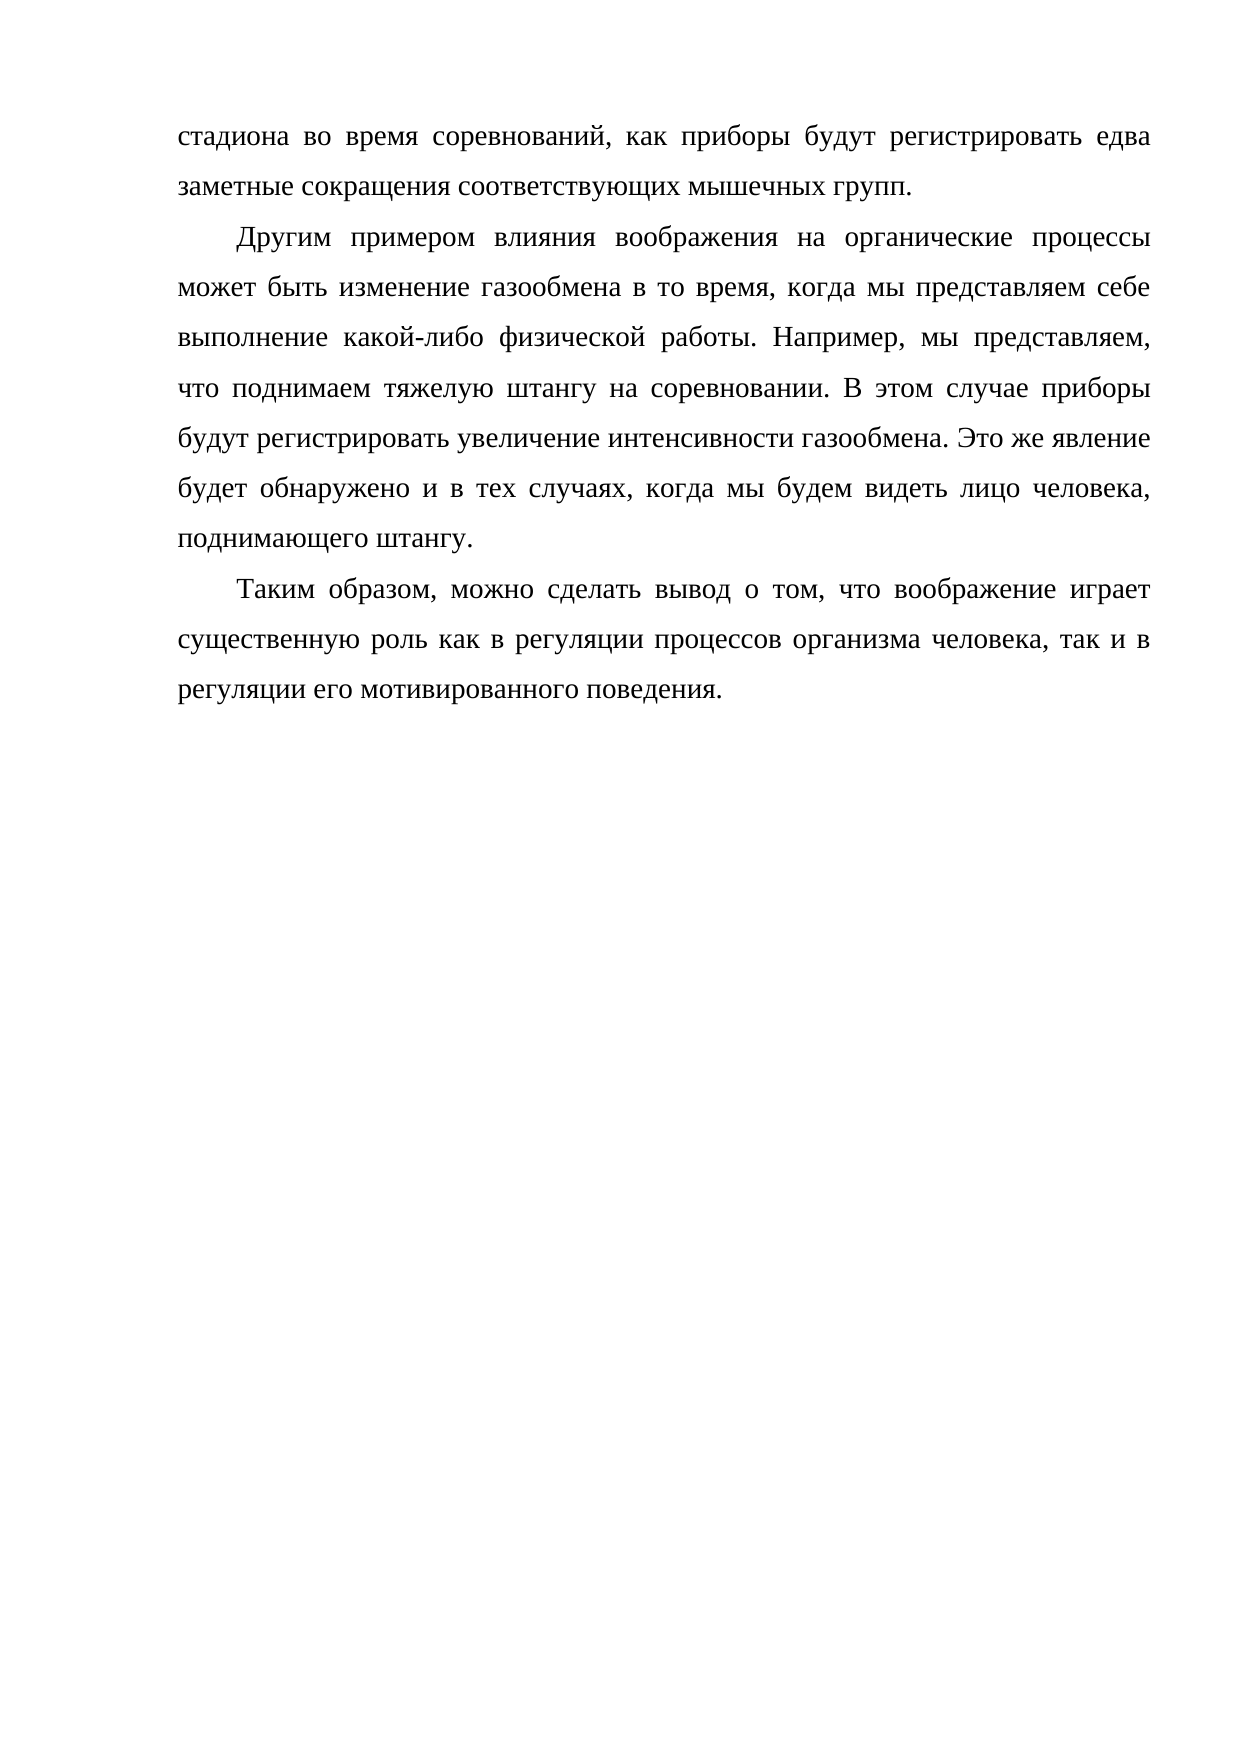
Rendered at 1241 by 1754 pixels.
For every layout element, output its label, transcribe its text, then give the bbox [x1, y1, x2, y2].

text Таким образом, можно сделать вывод о том, что воображение играет существенную роль как в регуляции процессов организма человека, так и в регуляции его мотивированного поведения. [177, 571, 1152, 705]
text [177, 118, 1152, 202]
text Другим примером влияния воображения на органические процессы может быть изменение газообмена в то время, когда мы представляем себе выполнение какой-либо физической работы. Например, мы представляем, что поднимаем тяжелую штангу на соревновании. В этом случае приборы будут регистрировать увеличение интенсивности газообмена. Это же явление будет обнаружено и в тех случаях, когда мы будем видеть лицо человека, поднимающего штангу. [177, 219, 1152, 554]
